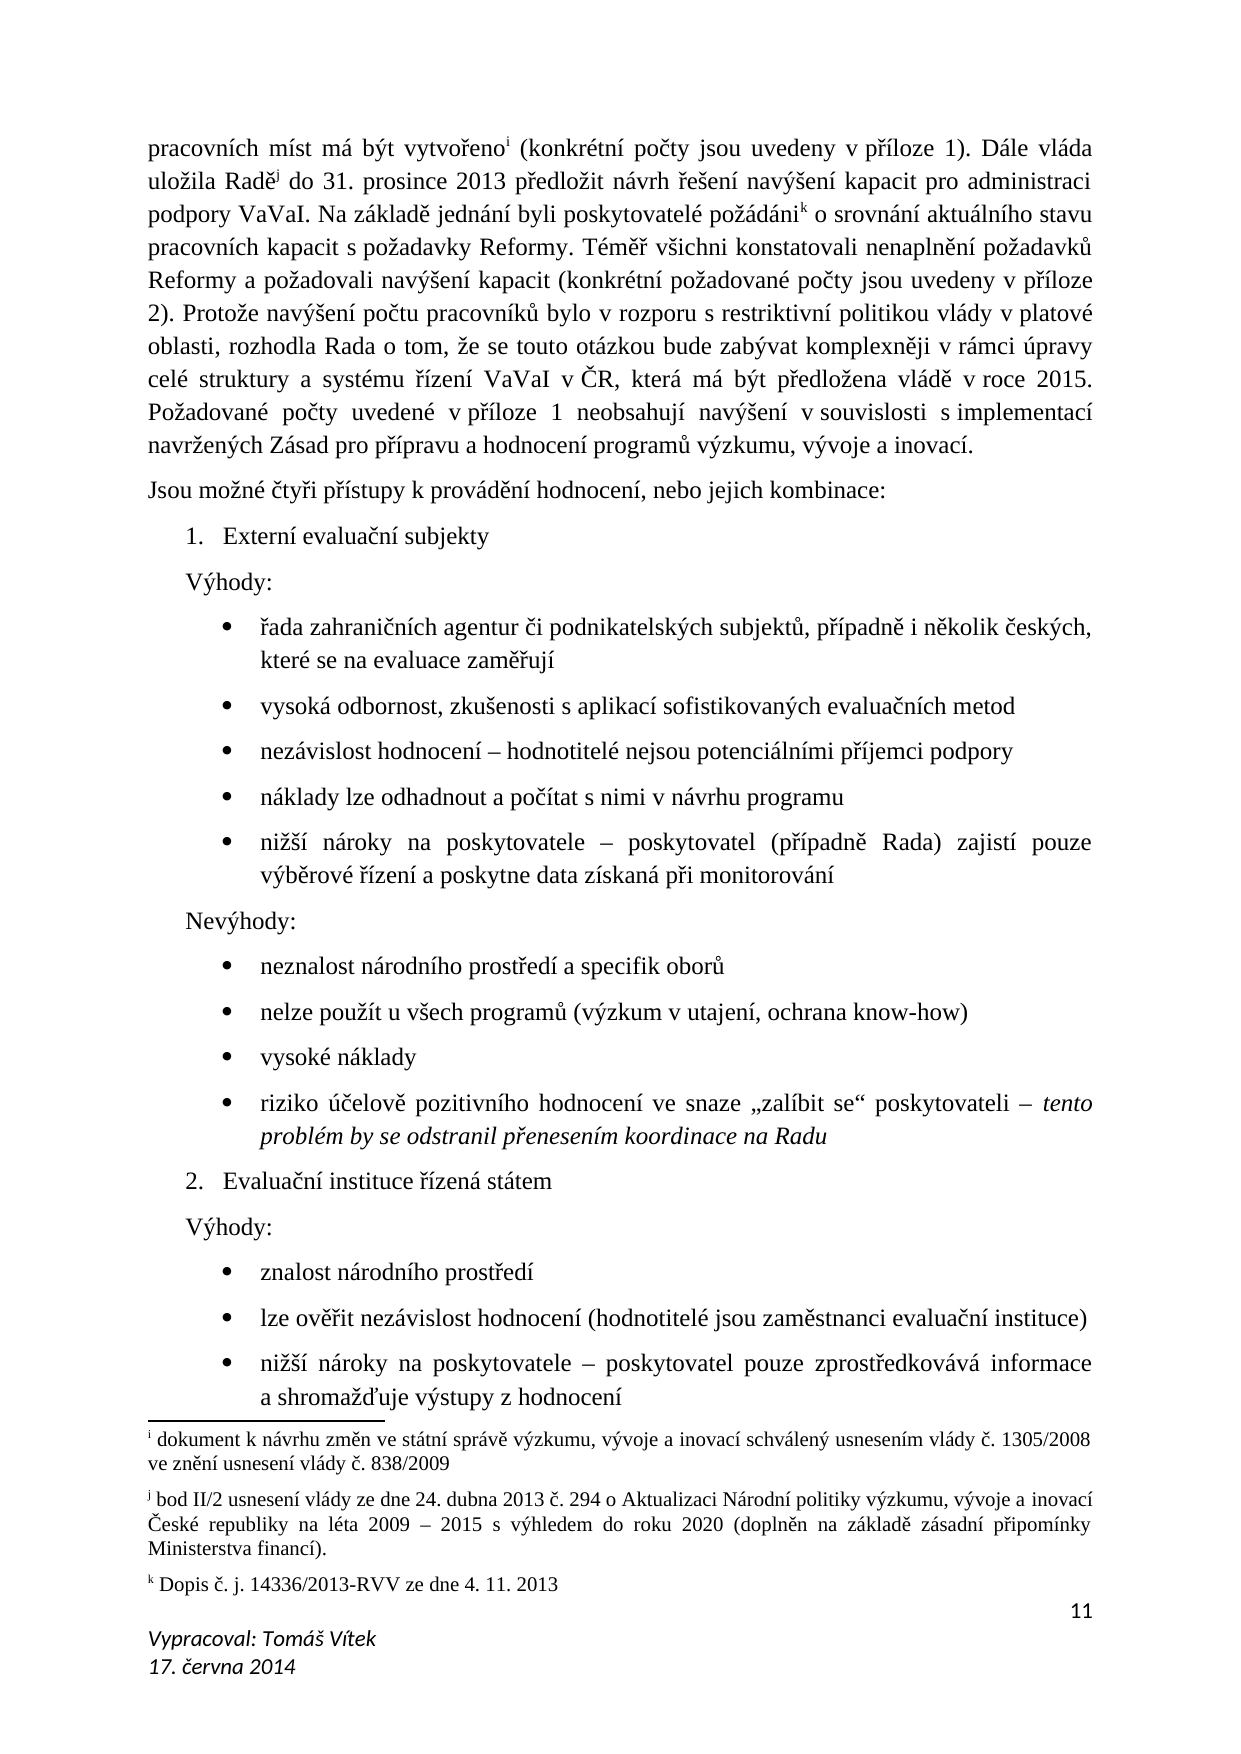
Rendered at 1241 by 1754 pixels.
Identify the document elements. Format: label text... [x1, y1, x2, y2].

list lze ověřit nezávislost hodnocení (hodnotitelé jsou zaměstnanci evaluační instituce) [223, 1303, 1093, 1332]
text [148, 133, 1093, 459]
list Externí evaluační subjekty [185, 521, 1093, 550]
list nižší nároky na poskytovatele – poskytovatel pouze zprostředkovává informace a shromažďuje výstupy z hodnocení [223, 1348, 1093, 1410]
list neznalost národního prostředí a specifik oborů [223, 951, 1093, 980]
text Nevýhody: [185, 906, 1093, 934]
text Jsou možné čtyři přístupy k provádění hodnocení, nebo jejich kombinace: [148, 476, 1093, 504]
list vysoká odbornost, zkušenosti s aplikací sofistikovaných evaluačních metod [223, 691, 1093, 719]
list nelze použít u všech programů (výzkum v utajení, ochrana know-how) [223, 997, 1093, 1026]
text Výhody: [185, 1212, 1093, 1241]
list znalost národního prostředí [223, 1257, 1093, 1286]
list Evaluační instituce řízená státem [185, 1166, 1093, 1195]
list řada zahraničních agentur či podnikatelských subjektů, případně i několik českých, které se na evaluace zaměřují [223, 612, 1093, 674]
list vysoké náklady [223, 1042, 1093, 1071]
text Výhody: [185, 567, 1093, 595]
list riziko účelově pozitivního hodnocení ve snaze „zalíbit se“ poskytovateli – tento problém by se odstranil přenesením koordinace na Radu [223, 1088, 1093, 1150]
list nižší nároky na poskytovatele – poskytovatel (případně Rada) zajistí pouze výběrové řízení a poskytne data získaná při monitorování [223, 827, 1093, 889]
list nezávislost hodnocení – hodnotitelé nejsou potenciálními příjemci podpory [223, 736, 1093, 765]
list náklady lze odhadnout a počítat s nimi v návrhu programu [223, 782, 1093, 811]
